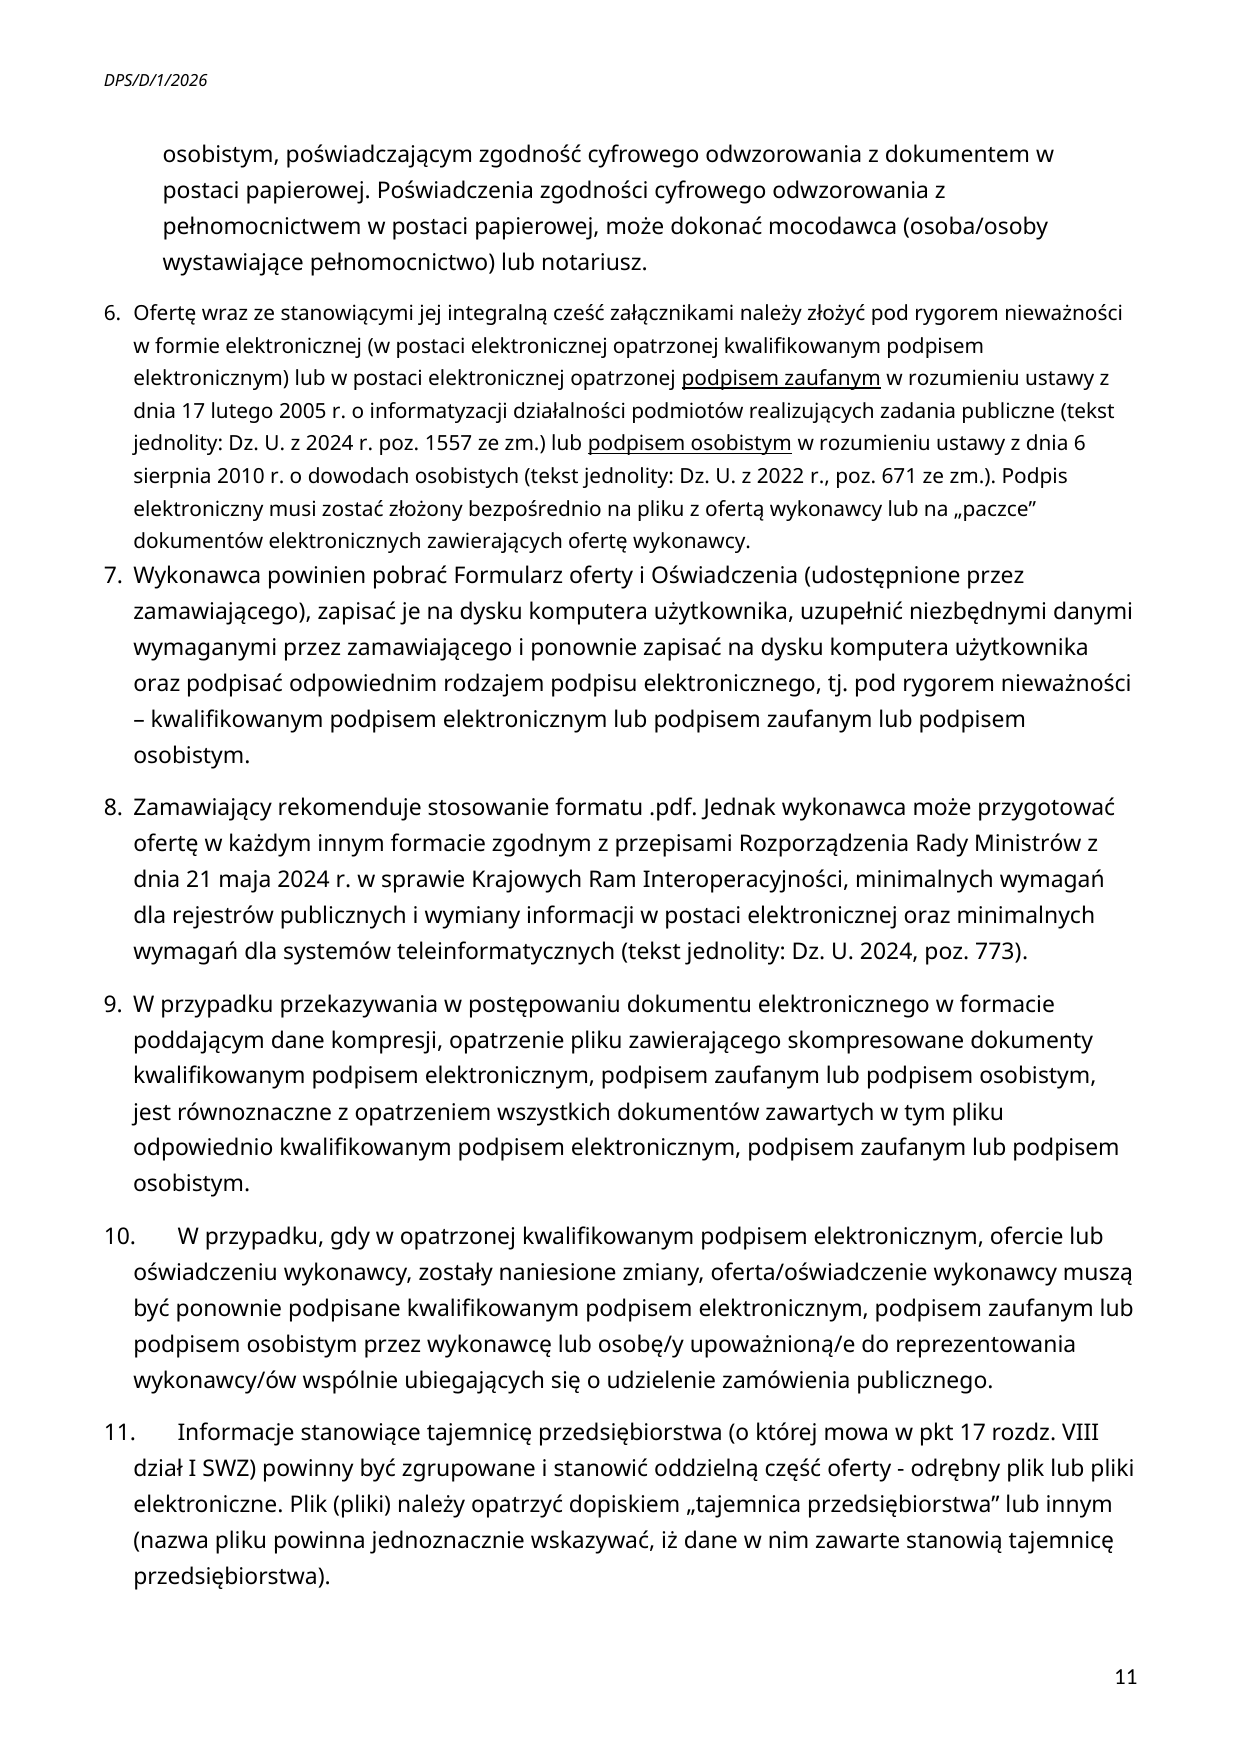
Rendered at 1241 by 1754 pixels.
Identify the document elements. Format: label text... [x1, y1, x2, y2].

list Informacje stanowiące tajemnicę przedsiębiorstwa (o której mowa w pkt 17 rozdz. VIII dział I SWZ) powinny być zgrupowane i stanowić oddzielną część oferty - odrębny plik lub pliki elektroniczne. Plik (pliki) należy opatrzyć dopiskiem „tajemnica przedsiębiorstwa” lub innym (nazwa pliku powinna jednoznacznie wskazywać, iż dane w nim zawarte stanowią tajemnicę przedsiębiorstwa). [103, 1416, 1137, 1591]
list Ofertę wraz ze stanowiącymi jej integralną cześć załącznikami należy złożyć pod rygorem nieważności w formie elektronicznej (w postaci elektronicznej opatrzonej kwalifikowanym podpisem elektronicznym) lub w postaci elektronicznej opatrzonej podpisem zaufanym w rozumieniu ustawy z dnia 17 lutego 2005 r. o informatyzacji działalności podmiotów realizujących zadania publiczne (tekst jednolity: Dz. U. z 2024 r. poz. 1557 ze zm.) lub podpisem osobistym w rozumieniu ustawy z dnia 6 sierpnia 2010 r. o dowodach osobistych (tekst jednolity: Dz. U. z 2022 r., poz. 671 ze zm.). Podpis elektroniczny musi zostać złożony bezpośrednio na pliku z ofertą wykonawcy lub na „paczce” dokumentów elektronicznych zawierających ofertę wykonawcy. [103, 298, 1137, 555]
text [162, 138, 1137, 277]
list W przypadku przekazywania w postępowaniu dokumentu elektronicznego w formacie poddającym dane kompresji, opatrzenie pliku zawierającego skompresowane dokumenty kwalifikowanym podpisem elektronicznym, podpisem zaufanym lub podpisem osobistym, jest równoznaczne z opatrzeniem wszystkich dokumentów zawartych w tym pliku odpowiednio kwalifikowanym podpisem elektronicznym, podpisem zaufanym lub podpisem osobistym. [103, 988, 1137, 1198]
list W przypadku, gdy w opatrzonej kwalifikowanym podpisem elektronicznym, ofercie lub oświadczeniu wykonawcy, zostały naniesione zmiany, oferta/oświadczenie wykonawcy muszą być ponownie podpisane kwalifikowanym podpisem elektronicznym, podpisem zaufanym lub podpisem osobistym przez wykonawcę lub osobę/y upoważnioną/e do reprezentowania wykonawcy/ów wspólnie ubiegających się o udzielenie zamówienia publicznego. [103, 1220, 1137, 1395]
list Zamawiający rekomenduje stosowanie formatu .pdf. Jednak wykonawca może przygotować ofertę w każdym innym formacie zgodnym z przepisami Rozporządzenia Rady Ministrów z dnia 21 maja 2024 r. w sprawie Krajowych Ram Interoperacyjności, minimalnych wymagań dla rejestrów publicznych i wymiany informacji w postaci elektronicznej oraz minimalnych wymagań dla systemów teleinformatycznych (tekst jednolity: Dz. U. 2024, poz. 773). [103, 791, 1137, 966]
list Wykonawca powinien pobrać Formularz oferty i Oświadczenia (udostępnione przez zamawiającego), zapisać je na dysku komputera użytkownika, uzupełnić niezbędnymi danymi wymaganymi przez zamawiającego i ponownie zapisać na dysku komputera użytkownika oraz podpisać odpowiednim rodzajem podpisu elektronicznego, tj. pod rygorem nieważności – kwalifikowanym podpisem elektronicznym lub podpisem zaufanym lub podpisem osobistym. [103, 559, 1137, 770]
